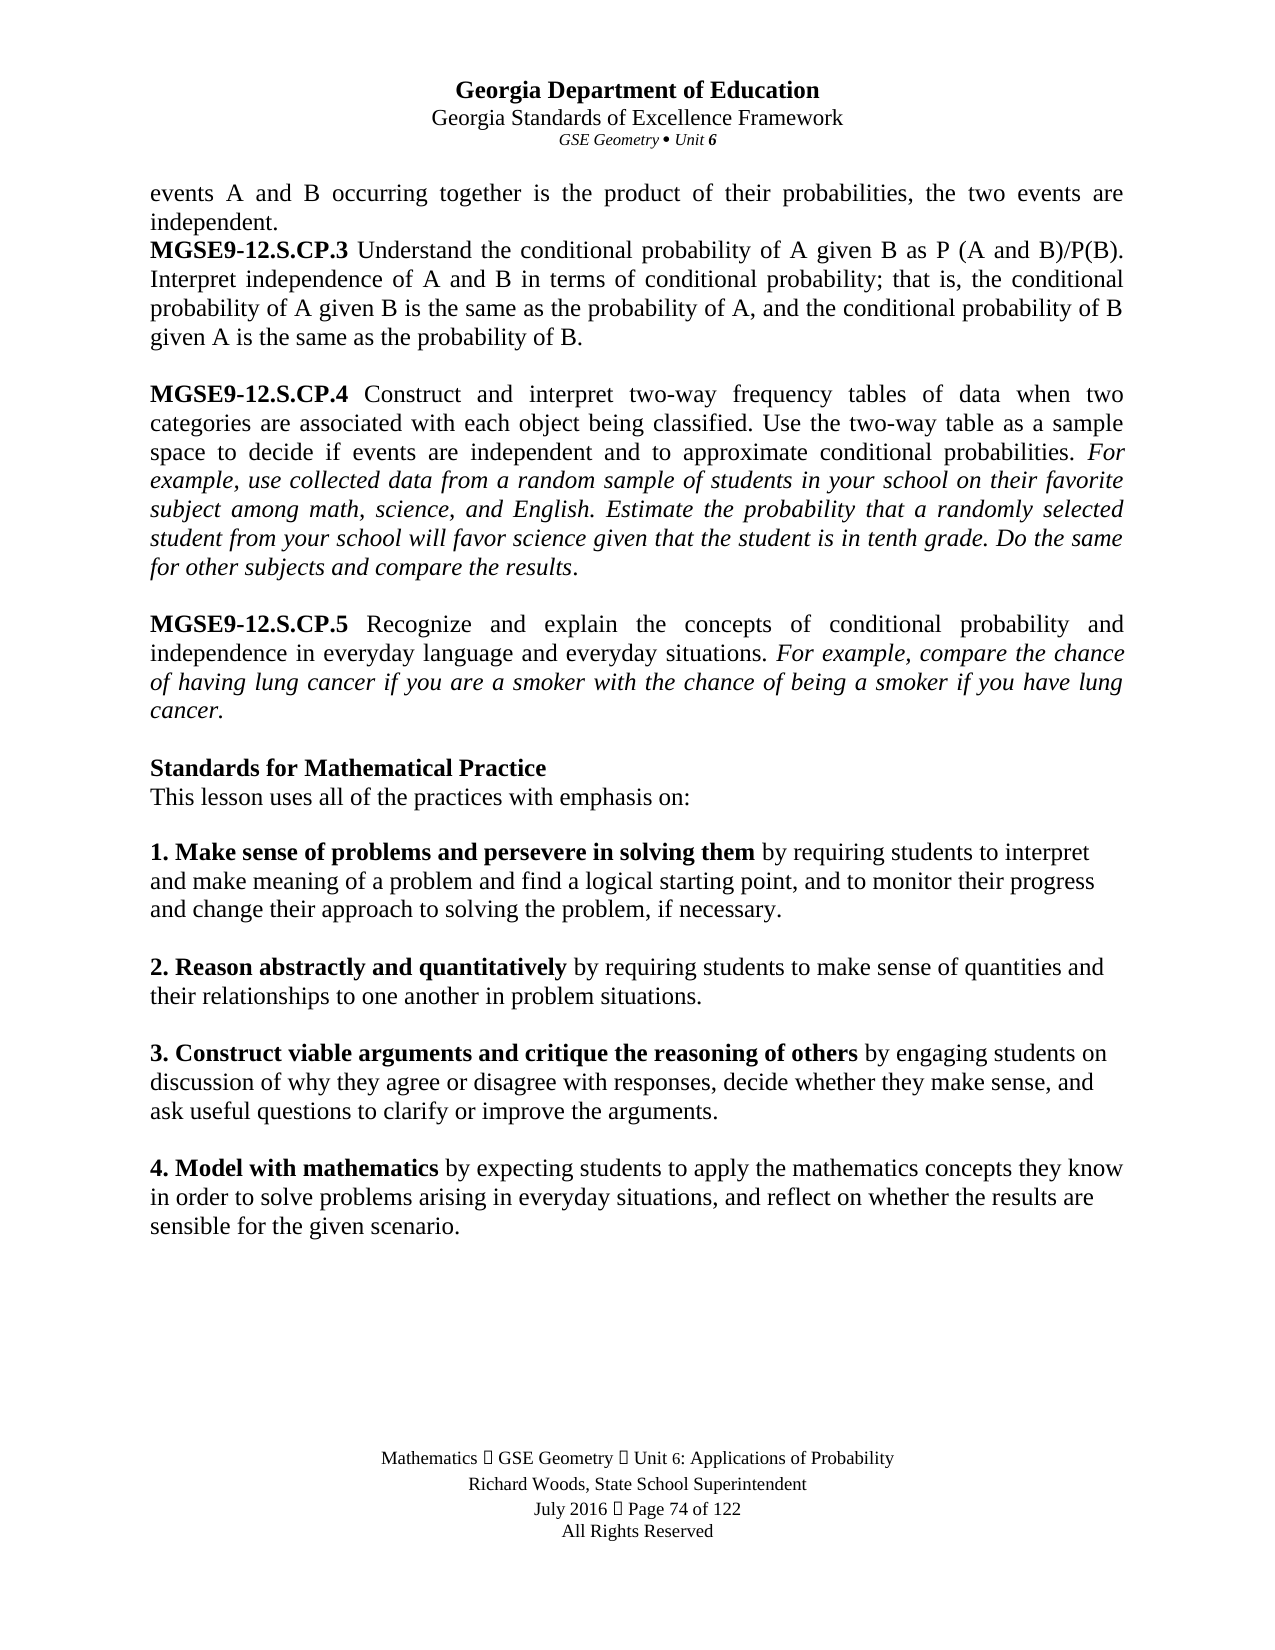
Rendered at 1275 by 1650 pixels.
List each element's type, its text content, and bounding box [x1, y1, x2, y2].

text 1. Make sense of problems and persevere in solving them by requiring students to interpret and make meaning of a problem and find a logical starting point, and to monitor their progress and change their approach to solving the problem, if necessary. [150, 837, 1125, 923]
text MGSE9-12.S.CP.3 Understand the conditional probability of A given B as P (A and B)/P(B). Interpret independence of A and B in terms of conditional probability; that is, the conditional probability of A given B is the same as the probability of A, and the conditional probability of B given A is the same as the probability of B. [150, 236, 1125, 351]
text MGSE9-12.S.CP.5 Recognize and explain the concepts of conditional probability and independence in everyday language and everyday situations. For example, compare the chance of having lung cancer if you are a smoker with the chance of being a smoker if you have lung cancer. [150, 609, 1125, 724]
text 3. Construct viable arguments and critique the reasoning of others by engaging students on discussion of why they agree or disagree with responses, decide whether they make sense, and ask useful questions to clarify or improve the arguments. [150, 1038, 1125, 1124]
text 2. Reason abstractly and quantitatively by requiring students to make sense of quantities and their relationships to one another in problem situations. [150, 952, 1125, 1009]
text 4. Model with mathematics by expecting students to apply the mathematics concepts they know in order to solve problems arising in everyday situations, and reflect on whether the results are sensible for the given scenario. [150, 1153, 1125, 1239]
text Standards for Mathematical Practice [150, 753, 1125, 782]
text This lesson uses all of the practices with emphasis on: [150, 782, 1125, 811]
text MGSE9-12.S.CP.4 Construct and interpret two-way frequency tables of data when two categories are associated with each object being classified. Use the two-way table as a sample space to decide if events are independent and to approximate conditional probabilities. For example, use collected data from a random sample of students in your school on their favorite subject among math, science, and English. Estimate the probability that a randomly selected student from your school will favor science given that the student is in tenth grade. Do the same for other subjects and compare the results. [150, 379, 1125, 581]
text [150, 178, 1125, 236]
